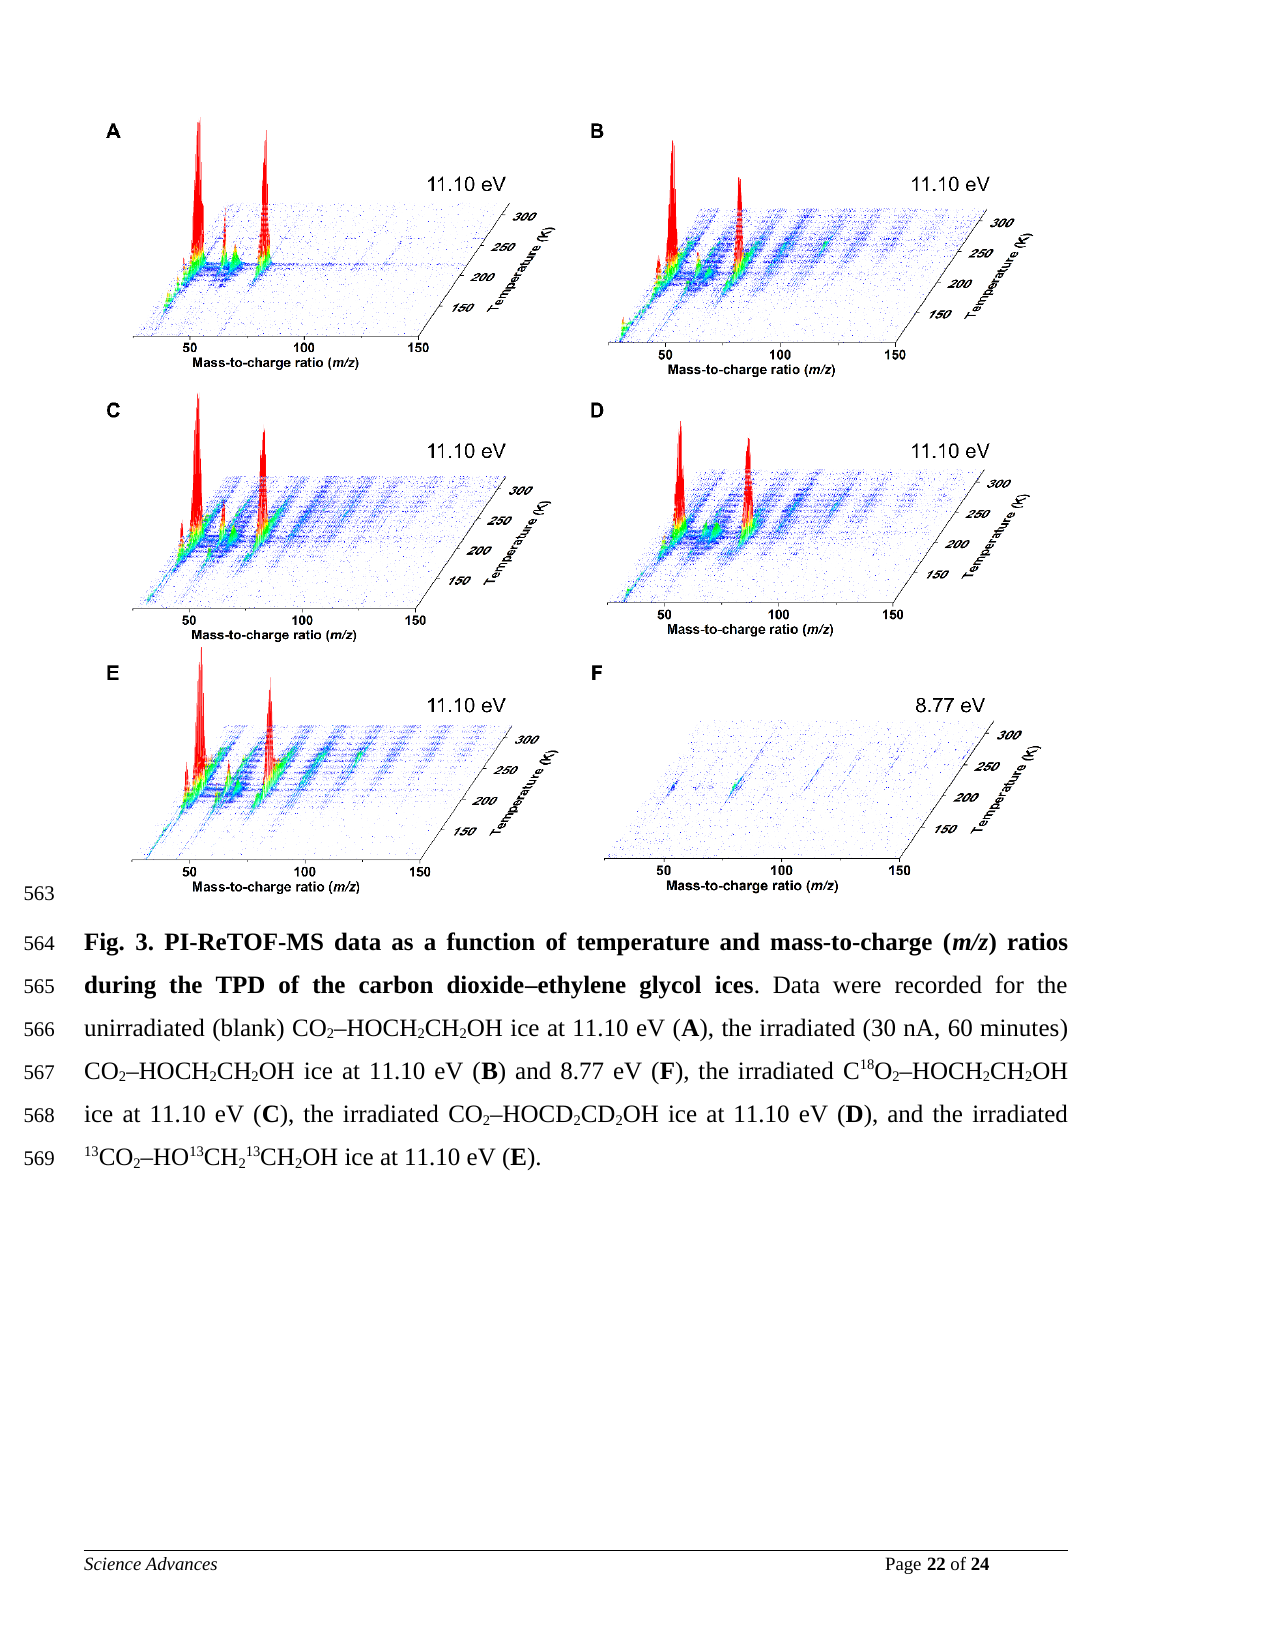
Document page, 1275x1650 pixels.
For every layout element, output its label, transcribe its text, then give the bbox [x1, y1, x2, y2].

text Fig. 3. PI-ReTOF-MS data as a function of temperature and mass-to-charge (m/z) ratios during the TPD of the carbon dioxide–ethylene glycol ices. Data were recorded for the unirradiated (blank) CO2–HOCH2CH2OH ice at 11.10 eV (A), the irradiated (30 nA, 60 minutes) CO2–HOCH2CH2OH ice at 11.10 eV (B) and 8.77 eV (F), the irradiated C18O2–HOCH2CH2OH ice at 11.10 eV (C), the irradiated CO2–HOCD2CD2OH ice at 11.10 eV (D), and the irradiated 13CO2–HO13CH213CH2OH ice at 11.10 eV (E). [84, 927, 1068, 1171]
picture [88, 103, 1064, 900]
